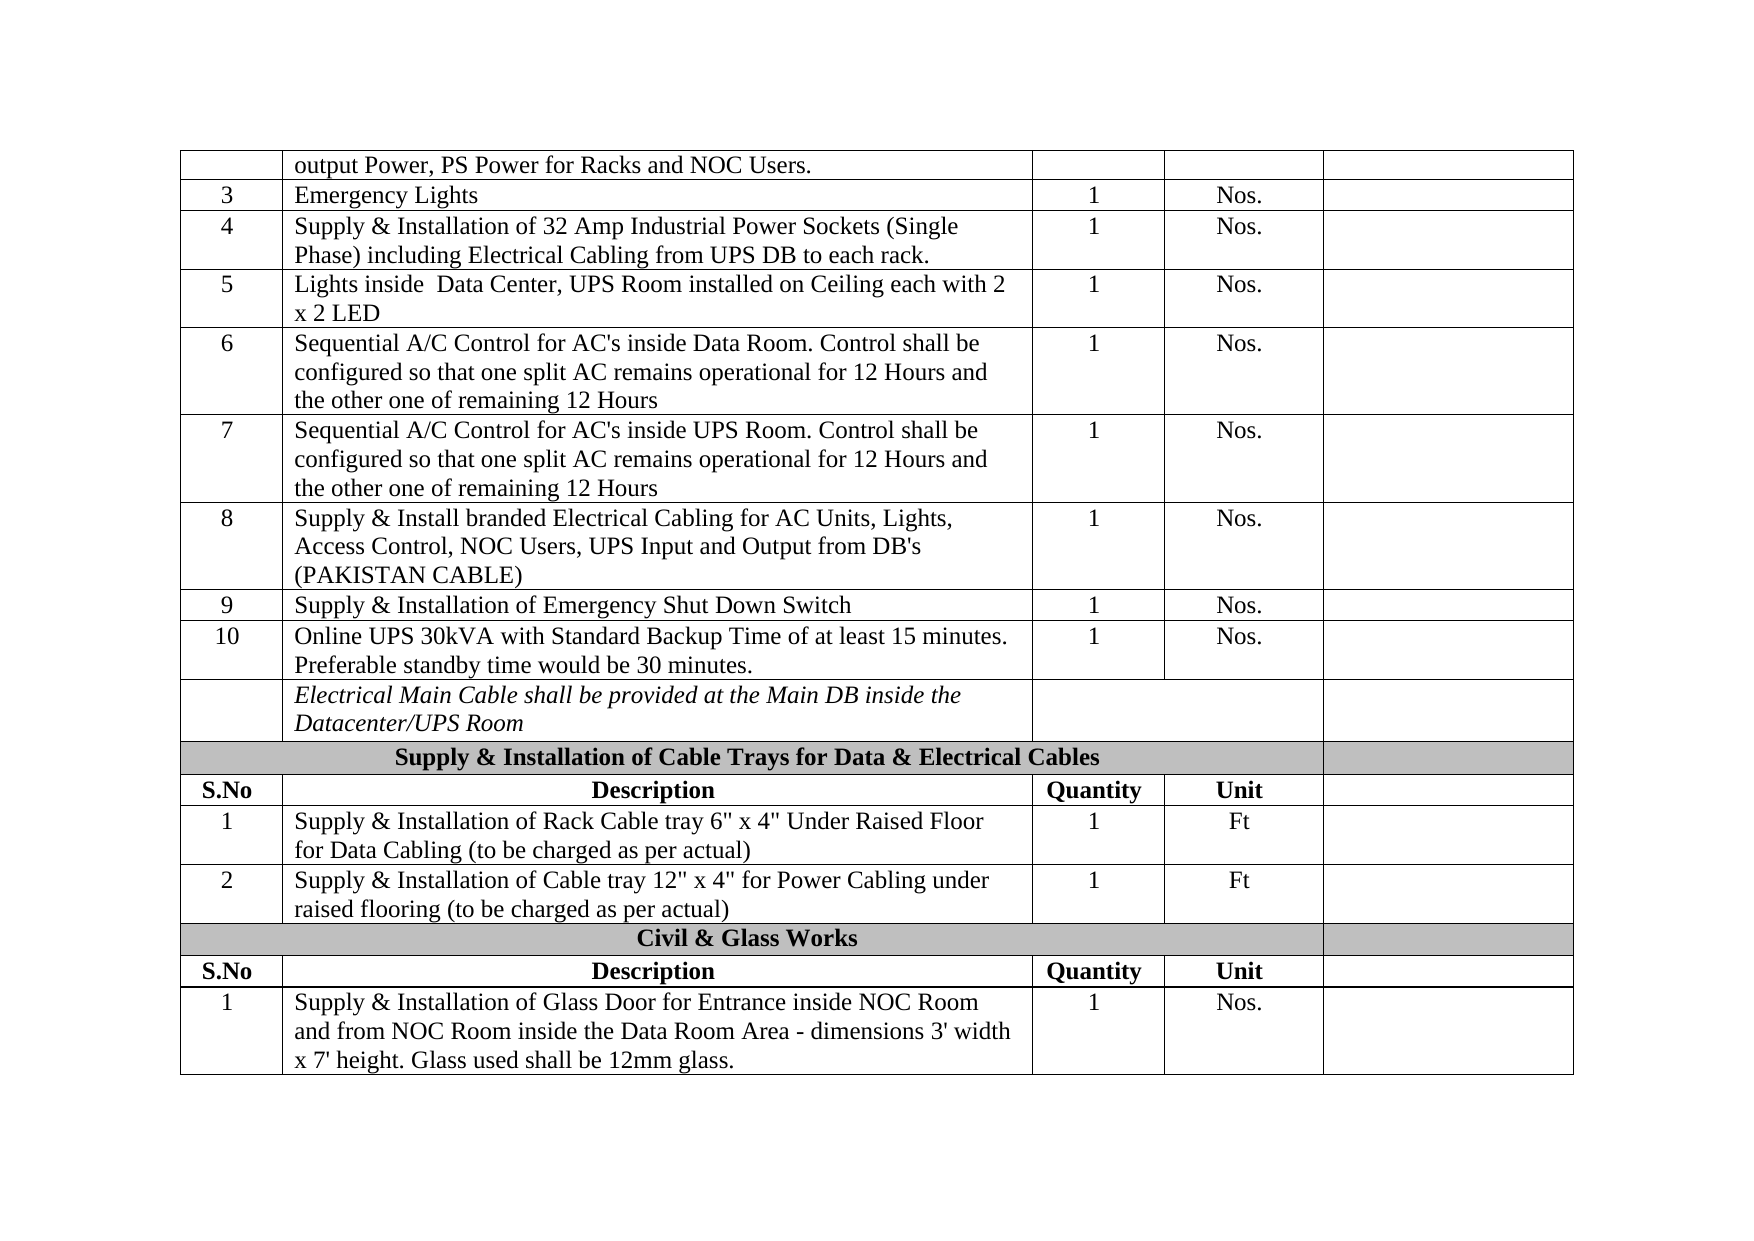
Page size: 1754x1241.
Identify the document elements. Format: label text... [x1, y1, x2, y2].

table_cell Nos. [1165, 621, 1323, 679]
table_cell 8 [181, 503, 282, 589]
table_cell Description [283, 775, 1032, 805]
table_cell 1 [1033, 180, 1164, 210]
table_cell Supply & Installation of Cable tray 12" x 4" for Power Cabling under raised flooring (to be charged as per actual) [283, 865, 1032, 922]
table_cell [181, 151, 282, 179]
table_cell 1 [181, 988, 282, 1074]
table_cell 4 [181, 211, 282, 268]
table_cell [1324, 806, 1573, 864]
table_cell 1 [1033, 865, 1164, 922]
table_cell Description [283, 956, 1032, 986]
table_cell [1033, 680, 1323, 741]
table_cell Unit [1165, 775, 1323, 805]
table_cell 1 [1033, 590, 1164, 620]
table_cell Nos. [1165, 328, 1323, 414]
table_cell 6 [181, 328, 282, 414]
table_cell Civil & Glass Works [181, 924, 1323, 955]
table_cell Supply & Installation of Cable Trays for Data & Electrical Cables [181, 742, 1323, 774]
table_cell Supply & Install branded Electrical Cabling for AC Units, Lights, Access Control, NOC Users, UPS Input and Output from DB's (PAKISTAN CABLE) [283, 503, 1032, 589]
table_cell 3 [181, 180, 282, 210]
table_cell [1324, 988, 1573, 1074]
table_cell Nos. [1165, 270, 1323, 327]
table_cell Supply & Installation of 32 Amp Industrial Power Sockets (Single Phase) including Electrical Cabling from UPS DB to each rack. [283, 211, 1032, 268]
table_cell 1 [1033, 988, 1164, 1074]
table_cell Electrical Main Cable shall be provided at the Main DB inside the Datacenter/UPS Room [283, 680, 1032, 741]
table_cell [1324, 680, 1573, 741]
table_cell 9 [181, 590, 282, 620]
table_cell [1324, 621, 1573, 679]
table_cell [1324, 742, 1573, 774]
table_cell 1 [1033, 211, 1164, 268]
table_cell [1324, 328, 1573, 414]
table_cell [181, 680, 282, 741]
table_cell Nos. [1165, 415, 1323, 502]
table_cell 1 [181, 806, 282, 864]
table_cell S.No [181, 956, 282, 986]
table_cell [1165, 151, 1323, 179]
table_cell Supply & Installation of Emergency Shut Down Switch [283, 590, 1032, 620]
table_cell [1324, 211, 1573, 268]
table_cell Ft [1165, 865, 1323, 922]
table_cell Sequential A/C Control for AC's inside Data Room. Control shall be configured so that one split AC remains operational for 12 Hours and the other one of remaining 12 Hours [283, 328, 1032, 414]
table_cell [1324, 924, 1573, 955]
table_cell 1 [1033, 415, 1164, 502]
table_cell Nos. [1165, 211, 1323, 268]
table_cell [1324, 270, 1573, 327]
table_cell Online UPS 30kVA with Standard Backup Time of at least 15 minutes. Preferable standby time would be 30 minutes. [283, 621, 1032, 679]
table_cell [1324, 956, 1573, 986]
table_cell 2 [181, 865, 282, 922]
table_cell Ft [1165, 806, 1323, 864]
table_cell S.No [181, 775, 282, 805]
table_cell Lights inside Data Center, UPS Room installed on Ceiling each with 2 x 2 LED [283, 270, 1032, 327]
table_cell [1324, 775, 1573, 805]
table_cell Emergency Lights [283, 180, 1032, 210]
table_cell Nos. [1165, 590, 1323, 620]
table_cell [1324, 151, 1573, 179]
table_cell [1324, 180, 1573, 210]
table_cell [1324, 865, 1573, 922]
table_cell 1 [1033, 806, 1164, 864]
table_cell 1 [1033, 621, 1164, 679]
table_cell Quantity [1033, 956, 1164, 986]
table_cell [1324, 503, 1573, 589]
table_cell [1033, 151, 1164, 179]
table_cell Sequential A/C Control for AC's inside UPS Room. Control shall be configured so that one split AC remains operational for 12 Hours and the other one of remaining 12 Hours [283, 415, 1032, 502]
table_cell Unit [1165, 956, 1323, 986]
table_cell Nos. [1165, 503, 1323, 589]
table_cell Supply & Installation of Glass Door for Entrance inside NOC Room and from NOC Room inside the Data Room Area - dimensions 3' width x 7' height. Glass used shall be 12mm glass. [283, 988, 1032, 1074]
table_cell Nos. [1165, 180, 1323, 210]
table_cell 1 [1033, 270, 1164, 327]
table_cell 1 [1033, 503, 1164, 589]
table_cell Supply & Installation of Rack Cable tray 6" x 4" Under Raised Floor for Data Cabling (to be charged as per actual) [283, 806, 1032, 864]
table_cell [1324, 415, 1573, 502]
table_cell Nos. [1165, 988, 1323, 1074]
table_cell 5 [181, 270, 282, 327]
table_cell Quantity [1033, 775, 1164, 805]
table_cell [283, 151, 1032, 179]
table_cell 7 [181, 415, 282, 502]
table_cell 1 [1033, 328, 1164, 414]
table_cell [1324, 590, 1573, 620]
table_cell 10 [181, 621, 282, 679]
